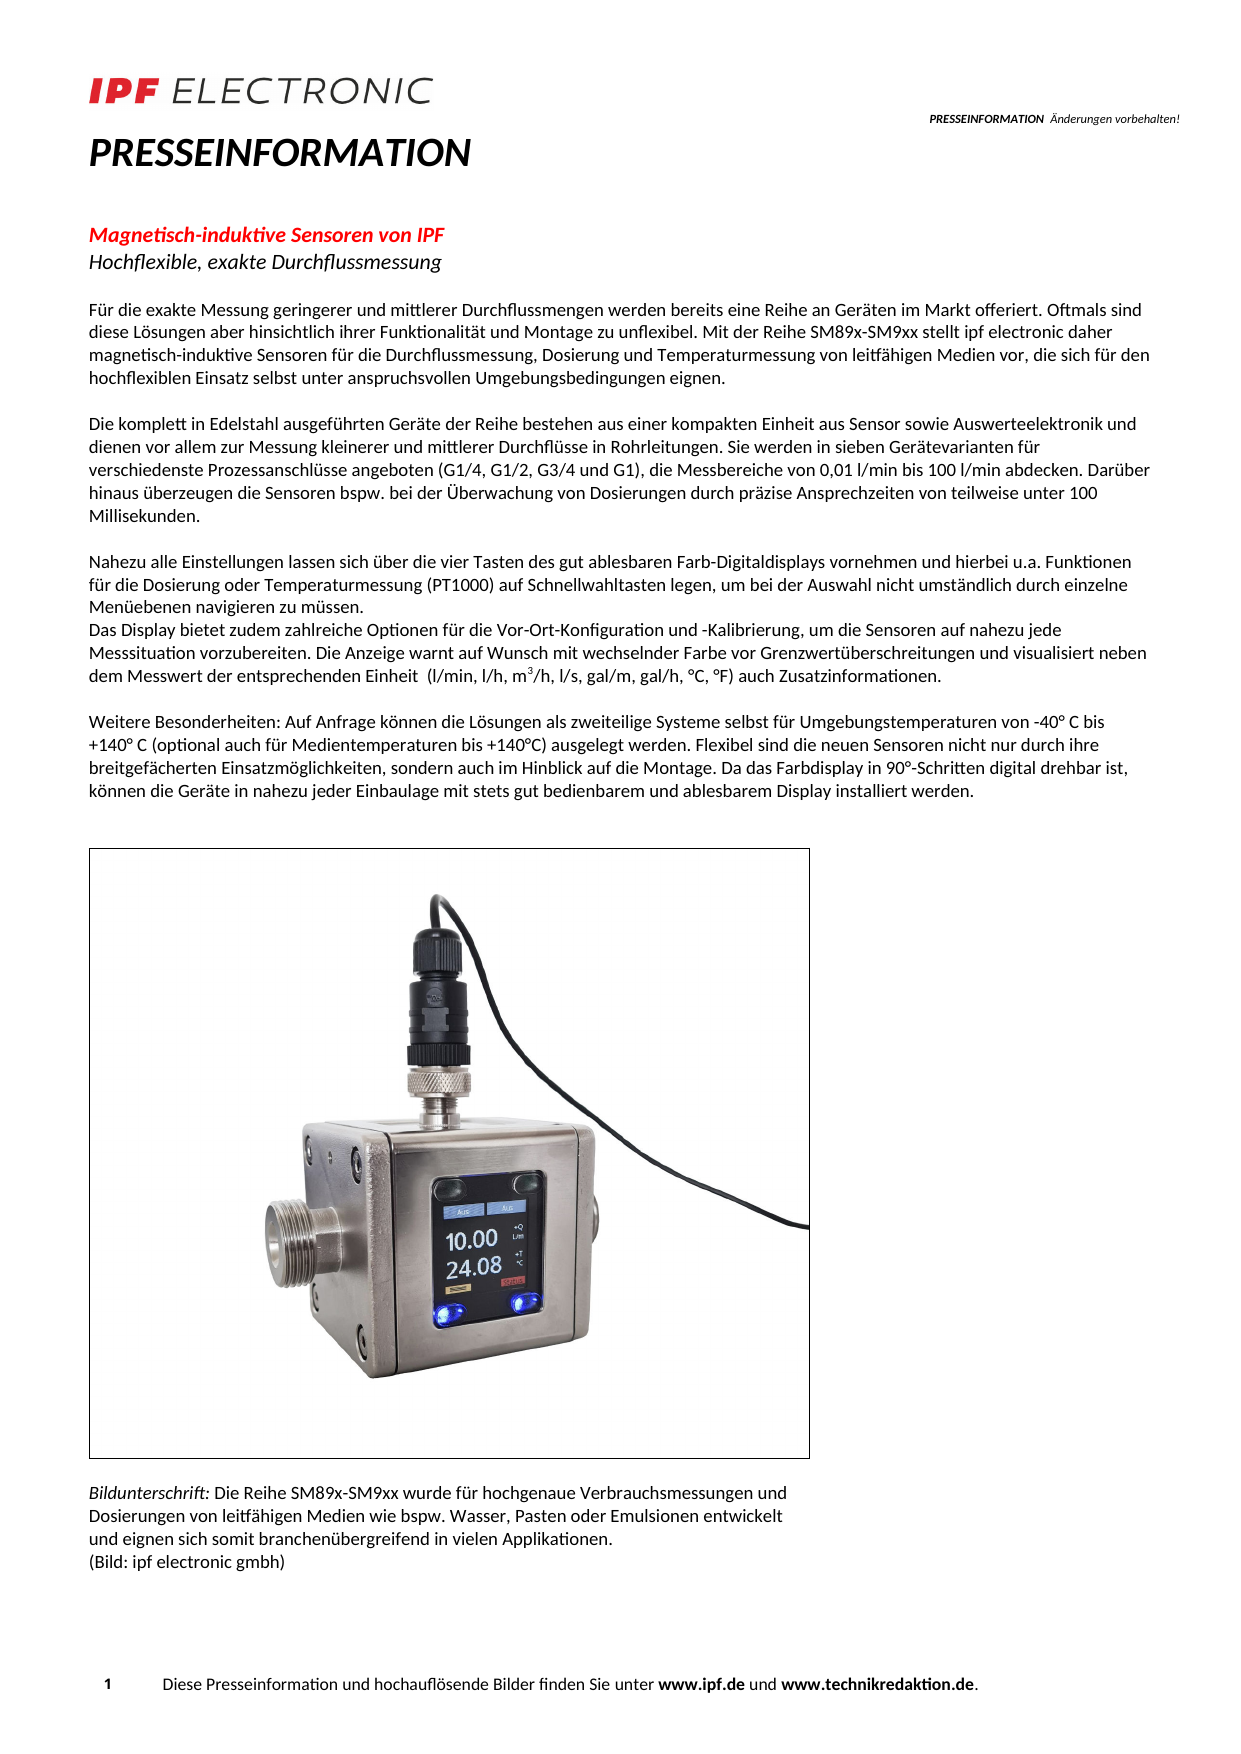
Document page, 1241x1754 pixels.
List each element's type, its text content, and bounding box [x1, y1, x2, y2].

text Magnetisch-induktive Sensoren von IPF [89, 221, 1152, 248]
text Nahezu alle Einstellungen lassen sich über die vier Tasten des gut ablesbaren Farb-Digitaldisplays vornehmen und hierbei u.a. Funktionen für die Dosierung oder Temperaturmessung (PT1000) auf Schnellwahltasten legen, um bei der Auswahl nicht umständlich durch einzelne Menüebenen navigieren zu müssen. [89, 550, 1152, 618]
text Für die exakte Messung geringerer und mittlerer Durchflussmengen werden bereits eine Reihe an Geräten im Markt offeriert. Oftmals sind diese Lösungen aber hinsichtlich ihrer Funktionalität und Montage zu unflexibel. Mit der Reihe SM89x-SM9xx stellt ipf electronic daher magnetisch-induktive Sensoren für die Durchflussmessung, Dosierung und Temperaturmessung von leitfähigen Medien vor, die sich für den hochflexiblen Einsatz selbst unter anspruchsvollen Umgebungsbedingungen eignen. [89, 298, 1152, 389]
picture [88, 72, 434, 111]
text Weitere Besonderheiten: Auf Anfrage können die Lösungen als zweiteilige Systeme selbst für Umgebungstemperaturen von -40° C bis +140° C (optional auch für Medientemperaturen bis +140°C) ausgelegt werden. Flexibel sind die neuen Sensoren nicht nur durch ihre breitgefächerten Einsatzmöglichkeiten, sondern auch im Hinblick auf die Montage. Da das Farbdisplay in 90°-Schritten digital drehbar ist, können die Geräte in nahezu jeder Einbaulage mit stets gut bedienbarem und ablesbarem Display installiert werden. [89, 710, 1152, 802]
text Die komplett in Edelstahl ausgeführten Geräte der Reihe bestehen aus einer kompakten Einheit aus Sensor sowie Auswerteelektronik und dienen vor allem zur Messung kleinerer und mittlerer Durchflüsse in Rohrleitungen. Sie werden in sieben Gerätevarianten für verschiedenste Prozessanschlüsse angeboten (G1/4, G1/2, G3/4 und G1), die Messbereiche von 0,01 l/min bis 100 l/min abdecken. Darüber hinaus überzeugen die Sensoren bspw. bei der Überwachung von Dosierungen durch präzise Ansprechzeiten von teilweise unter 100 Millisekunden. [89, 412, 1152, 527]
text Bildunterschrift: Die Reihe SM89x-SM9xx wurde für hochgenaue Verbrauchsmessungen und Dosierungen von leitfähigen Medien wie bspw. Wasser, Pasten oder Emulsionen entwickelt und eignen sich somit branchenübergreifend in vielen Applikationen. (Bild: ipf electronic gmbh) [89, 1458, 1152, 1573]
text Hochflexible, exakte Durchflussmessung [89, 248, 1152, 275]
text Das Display bietet zudem zahlreiche Optionen für die Vor-Ort-Konfiguration und -Kalibrierung, um die Sensoren auf nahezu jede Messsituation vorzubereiten. Die Anzeige warnt auf Wunsch mit wechselnder Farbe vor Grenzwertüberschreitungen und visualisiert neben dem Messwert der entsprechenden Einheit (l/min, l/h, m3/h, l/s, gal/m, gal/h, °C, °F) auch Zusatzinformationen. [89, 618, 1152, 687]
picture [90, 849, 809, 1458]
